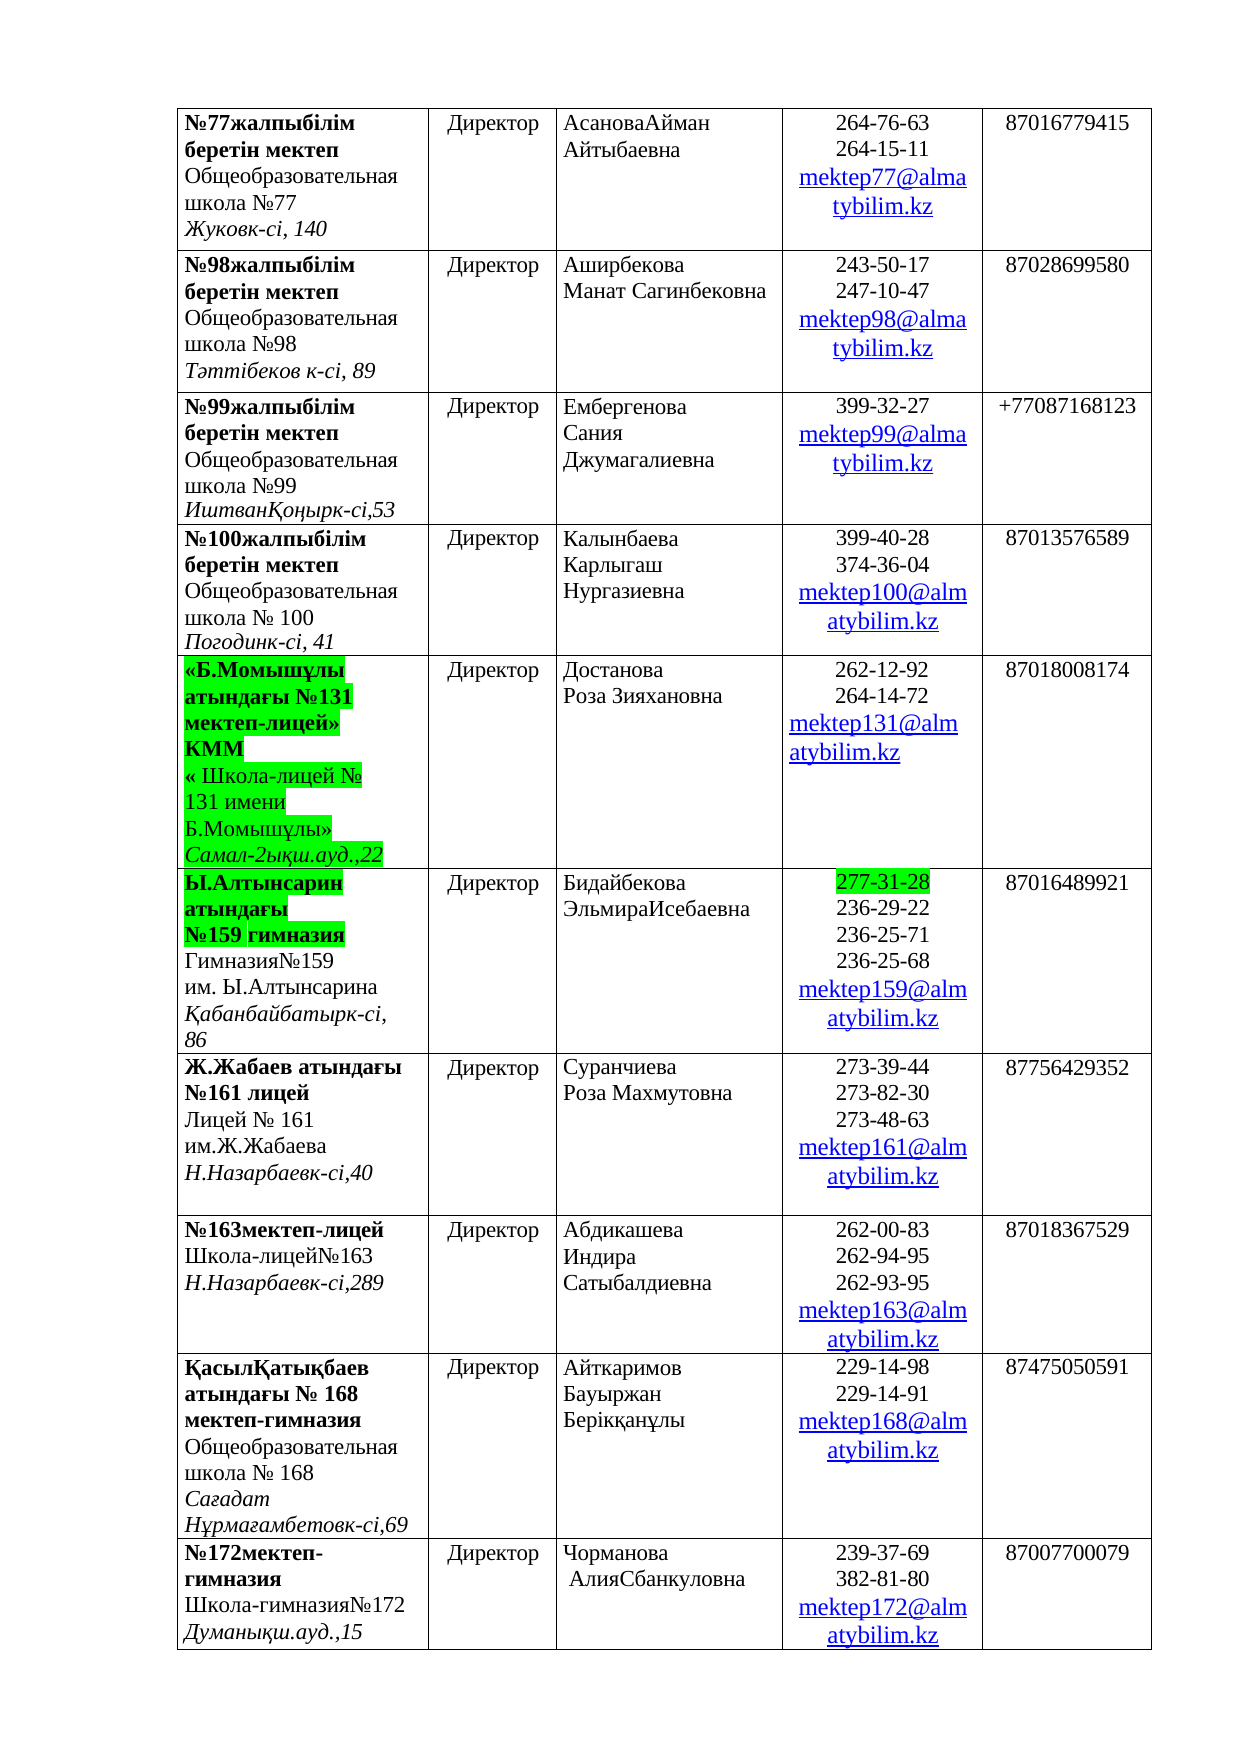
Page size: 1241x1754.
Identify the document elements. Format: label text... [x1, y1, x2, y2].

table_cell Калынбаева Карлыгаш Нургазиевна [557, 525, 782, 655]
table_cell Директор [429, 251, 556, 392]
table_cell Ембергенова Сания Джумагалиевна [557, 393, 782, 524]
table_cell 262-12-92 264-14-72 mektep131@almatybilim.kz [783, 656, 982, 867]
table_cell Директор [429, 1539, 556, 1649]
table_header 264-76-63 264-15-11 mektep77@almatybilim.kz [783, 109, 982, 250]
table_cell 87007700079 [983, 1539, 1151, 1649]
table_cell №163мектеп-лицей Школа-лицей№163 Н.Назарбаевк-сі,289 [178, 1216, 428, 1353]
table_cell №100жалпыбілім беретін мектеп Общеобразовательная школа № 100 Погодинк-сі, 41 [178, 525, 428, 655]
table_header АсановаАйман Айтыбаевна [557, 109, 782, 250]
table_cell 243-50-17 247-10-47 mektep98@almatybilim.kz [783, 251, 982, 392]
table_cell Директор [429, 656, 556, 867]
table_cell Ж.Жабаев атындағы №161 лицей Лицей № 161 им.Ж.Жабаева Н.Назарбаевк-сі,40 [178, 1054, 428, 1215]
table_cell 273-39-44 273-82-30 273-48-63 mektep161@almatybilim.kz [783, 1054, 982, 1215]
table_cell 87475050591 [983, 1354, 1151, 1538]
table_cell Суранчиева Роза Махмутовна [557, 1054, 782, 1215]
table_cell ҚасылҚатықбаев атындағы № 168 мектеп-гимназия Общеобразовательная школа № 168 Сағадат Нұрмағамбетовк-сі,69 [178, 1354, 428, 1538]
table_cell Директор [429, 393, 556, 524]
table_cell Директор [429, 1354, 556, 1538]
table_header №77жалпыбілім беретін мектеп Общеобразовательная школа №77 Жуковк-сі, 140 [178, 109, 428, 250]
table_cell Директор [429, 1054, 556, 1215]
table_cell №98жалпыбілім беретін мектеп Общеобразовательная школа №98 Тәттібеков к-сі, 89 [178, 251, 428, 392]
table_cell Директор [429, 525, 556, 655]
table_cell 87018367529 [983, 1216, 1151, 1353]
table_cell Чорманова АлияСбанкуловна [557, 1539, 782, 1649]
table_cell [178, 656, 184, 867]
table_cell 87028699580 [983, 251, 1151, 392]
table_cell «Б.Момышұлы атындағы №131 мектеп-лицей» КММ « Школа-лицей № 131 имени Б.Момышұлы» Самал-2ықш.ауд.,22 [244, 656, 428, 867]
table_cell Абдикашева Индира Сатыбалдиевна [557, 1216, 782, 1353]
table_cell Айткаримов Бауыржан Берікқанұлы [557, 1354, 782, 1538]
table_header 87016779415 [983, 109, 1151, 250]
table_cell Директор [429, 1216, 556, 1353]
table_cell Достанова Роза Зияхановна [557, 656, 782, 867]
table_cell 399-32-27 mektep99@almatybilim.kz [783, 393, 982, 524]
table_cell 399-40-28 374-36-04 mektep100@almatybilim.kz [783, 525, 982, 655]
table_header Директор [429, 109, 556, 250]
table_cell 87013576589 [983, 525, 1151, 655]
table_cell 87018008174 [983, 656, 1151, 867]
table_cell 239-37-69 382-81-80 mektep172@almatybilim.kz [783, 1539, 982, 1649]
table_cell 87016489921 [983, 869, 1151, 1052]
table_cell 87756429352 [983, 1054, 1151, 1215]
table_cell №99жалпыбілім беретін мектеп Общеобразовательная школа №99 ИштванҚоңырк-сі,53 [178, 393, 428, 524]
table_cell Ы.Алтынсарин атындағы №159 гимназия Гимназия№159 им. Ы.Алтынсарина Қабанбайбатырк-сі, 86 [178, 869, 428, 1052]
table_cell Бидайбекова ЭльмираИсебаевна [557, 869, 782, 1052]
table_cell №172мектеп- гимназия Школа-гимназия№172 Думанықш.ауд.,15 [178, 1539, 428, 1649]
table_cell 277-31-28 236-29-22 236-25-71 236-25-68 mektep159@almatybilim.kz [783, 869, 982, 1052]
table_cell +77087168123 [983, 393, 1151, 524]
table_cell 262-00-83 262-94-95 262-93-95 mektep163@almatybilim.kz [783, 1216, 982, 1353]
table_cell Директор [429, 869, 556, 1052]
table_cell 229-14-98 229-14-91 mektep168@almatybilim.kz [783, 1354, 982, 1538]
table_cell Аширбекова Манат Сагинбековна [557, 251, 782, 392]
